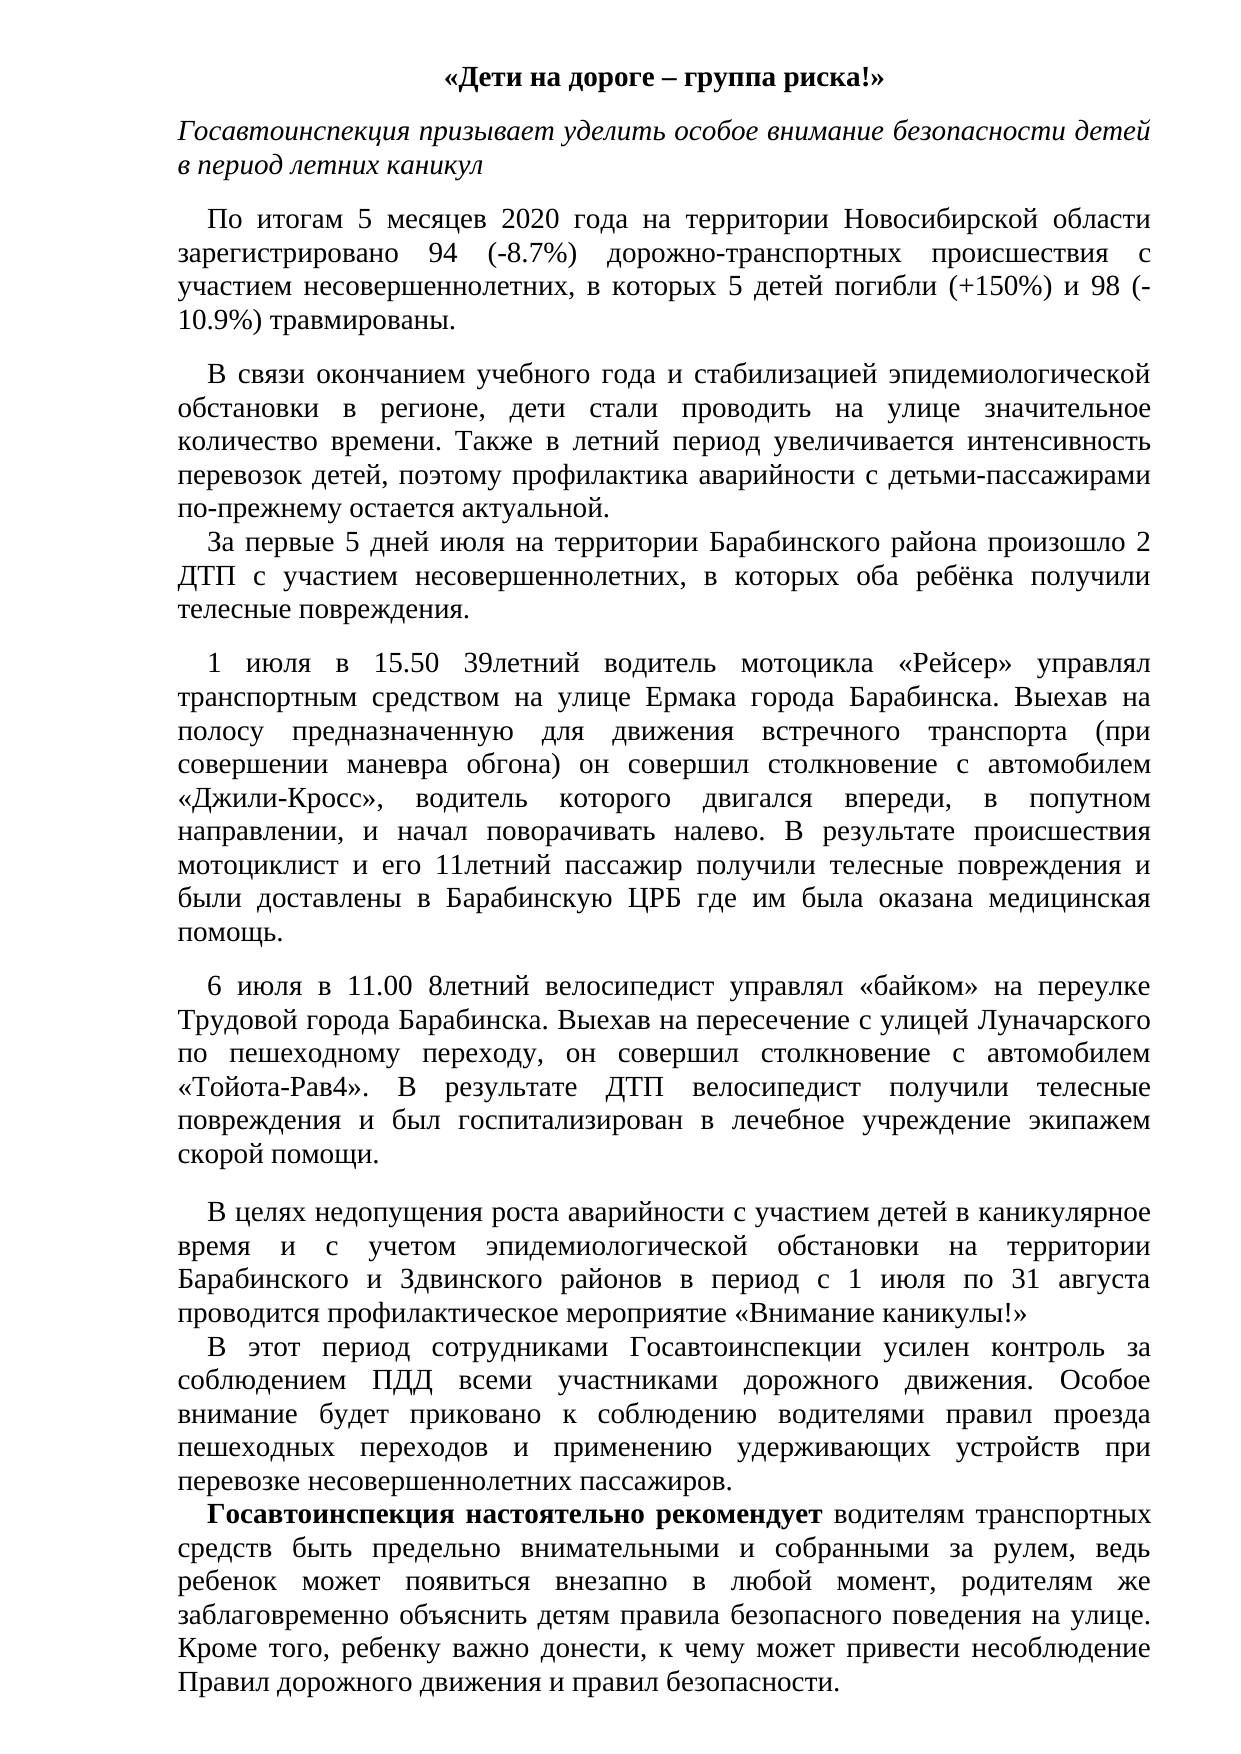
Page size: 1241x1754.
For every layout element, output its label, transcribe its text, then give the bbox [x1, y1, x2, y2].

text В этот период сотрудниками Госавтоинспекции усилен контроль за соблюдением ПДД всеми участниками дорожного движения. Особое внимание будет приковано к соблюдению водителями правил проезда пешеходных переходов и применению удерживающих устройств при перевозке несовершеннолетних пассажиров. [177, 1329, 1152, 1496]
text За первые 5 дней июля на территории Барабинского района произошло 2 ДТП с участием несовершеннолетних, в которых оба ребёнка получили телесные повреждения. [177, 524, 1152, 625]
text В связи окончанием учебного года и стабилизацией эпидемиологической обстановки в регионе, дети стали проводить на улице значительное количество времени. Также в летний период увеличивается интенсивность перевозок детей, поэтому профилактика аварийности с детьми-пассажирами по-прежнему остается актуальной. [177, 356, 1152, 524]
text 6 июля в 11.00 8летний велосипедист управлял «байком» на переулке Трудовой города Барабинска. Выехав на пересечение с улицей Луначарского по пешеходному переходу, он совершил столкновение с автомобилем «Тойота-Рав4». В результате ДТП велосипедист получили телесные повреждения и был госпитализирован в лечебное учреждение экипажем скорой помощи. [177, 968, 1152, 1169]
text 1 июля в 15.50 39летний водитель мотоцикла «Рейсер» управлял транспортным средством на улице Ермака города Барабинска. Выехав на полосу предназначенную для движения встречного транспорта (при совершении маневра обгона) он совершил столкновение с автомобилем «Джили-Кросс», водитель которого двигался впереди, в попутном направлении, и начал поворачивать налево. В результате происшествия мотоциклист и его 11летний пассажир получили телесные повреждения и были доставлены в Барабинскую ЦРБ где им была оказана медицинская помощь. [177, 646, 1152, 947]
text В целях недопущения роста аварийности с участием детей в каникулярное время и с учетом эпидемиологической обстановки на территории Барабинского и Здвинского районов в период с 1 июля по 31 августа проводится профилактическое мероприятие «Внимание каникулы!» [177, 1194, 1152, 1329]
text По итогам 5 месяцев 2020 года на территории Новосибирской области зарегистрировано 94 (-8.7%) дорожно-транспортных происшествия с участием несовершеннолетних, в которых 5 детей погибли (+150%) и 98 (-10.9%) травмированы. [177, 201, 1152, 336]
text Госавтоинспекция призывает уделить особое внимание безопасности детей в период летних каникул [177, 113, 1152, 181]
text «Дети на дороге – группа риска!» [177, 59, 1152, 93]
text Госавтоинспекция настоятельно рекомендует водителям транспортных средств быть предельно внимательными и собранными за рулем, ведь ребенок может появиться внезапно в любой момент, родителям же заблаговременно объяснить детям правила безопасного поведения на улице. Кроме того, ребенку важно донести, к чему может привести несоблюдение Правил дорожного движения и правил безопасности. [177, 1496, 1152, 1698]
